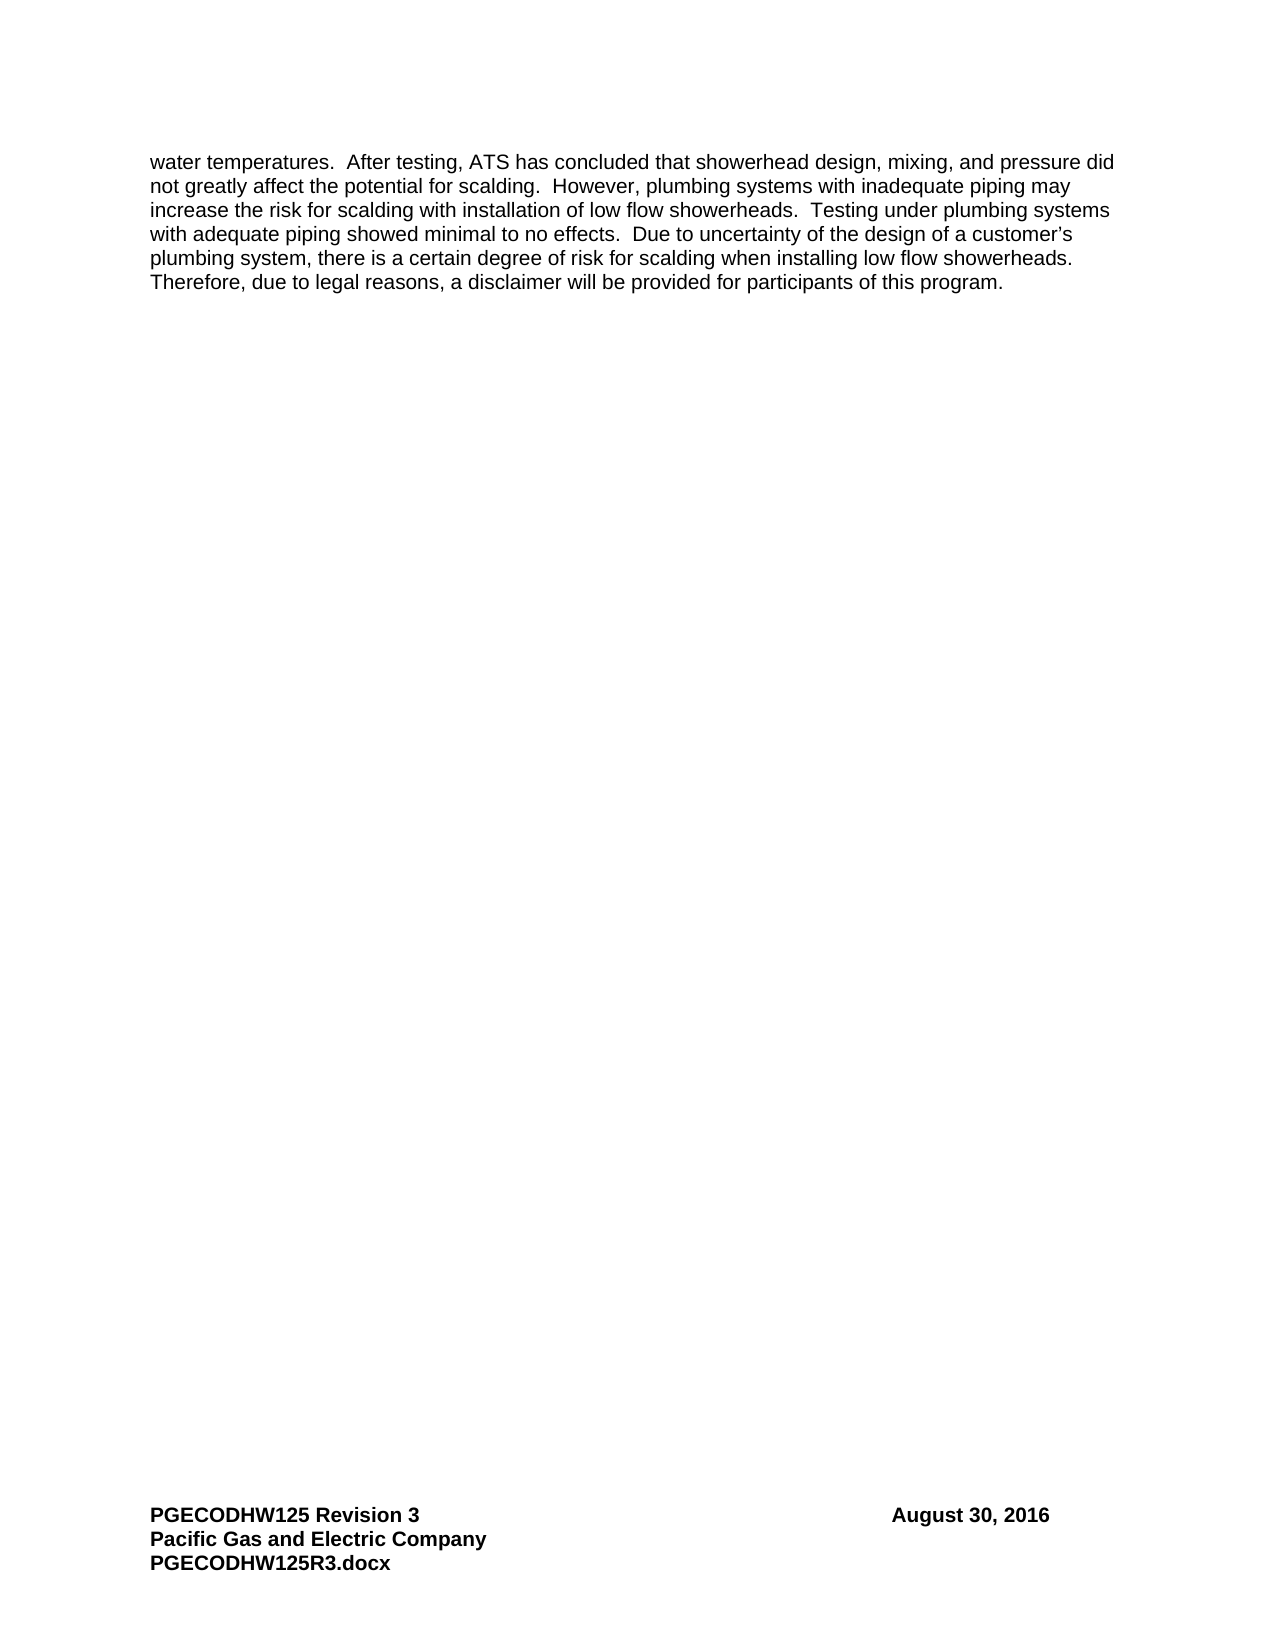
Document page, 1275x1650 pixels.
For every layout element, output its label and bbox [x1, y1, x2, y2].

text [150, 150, 1125, 294]
